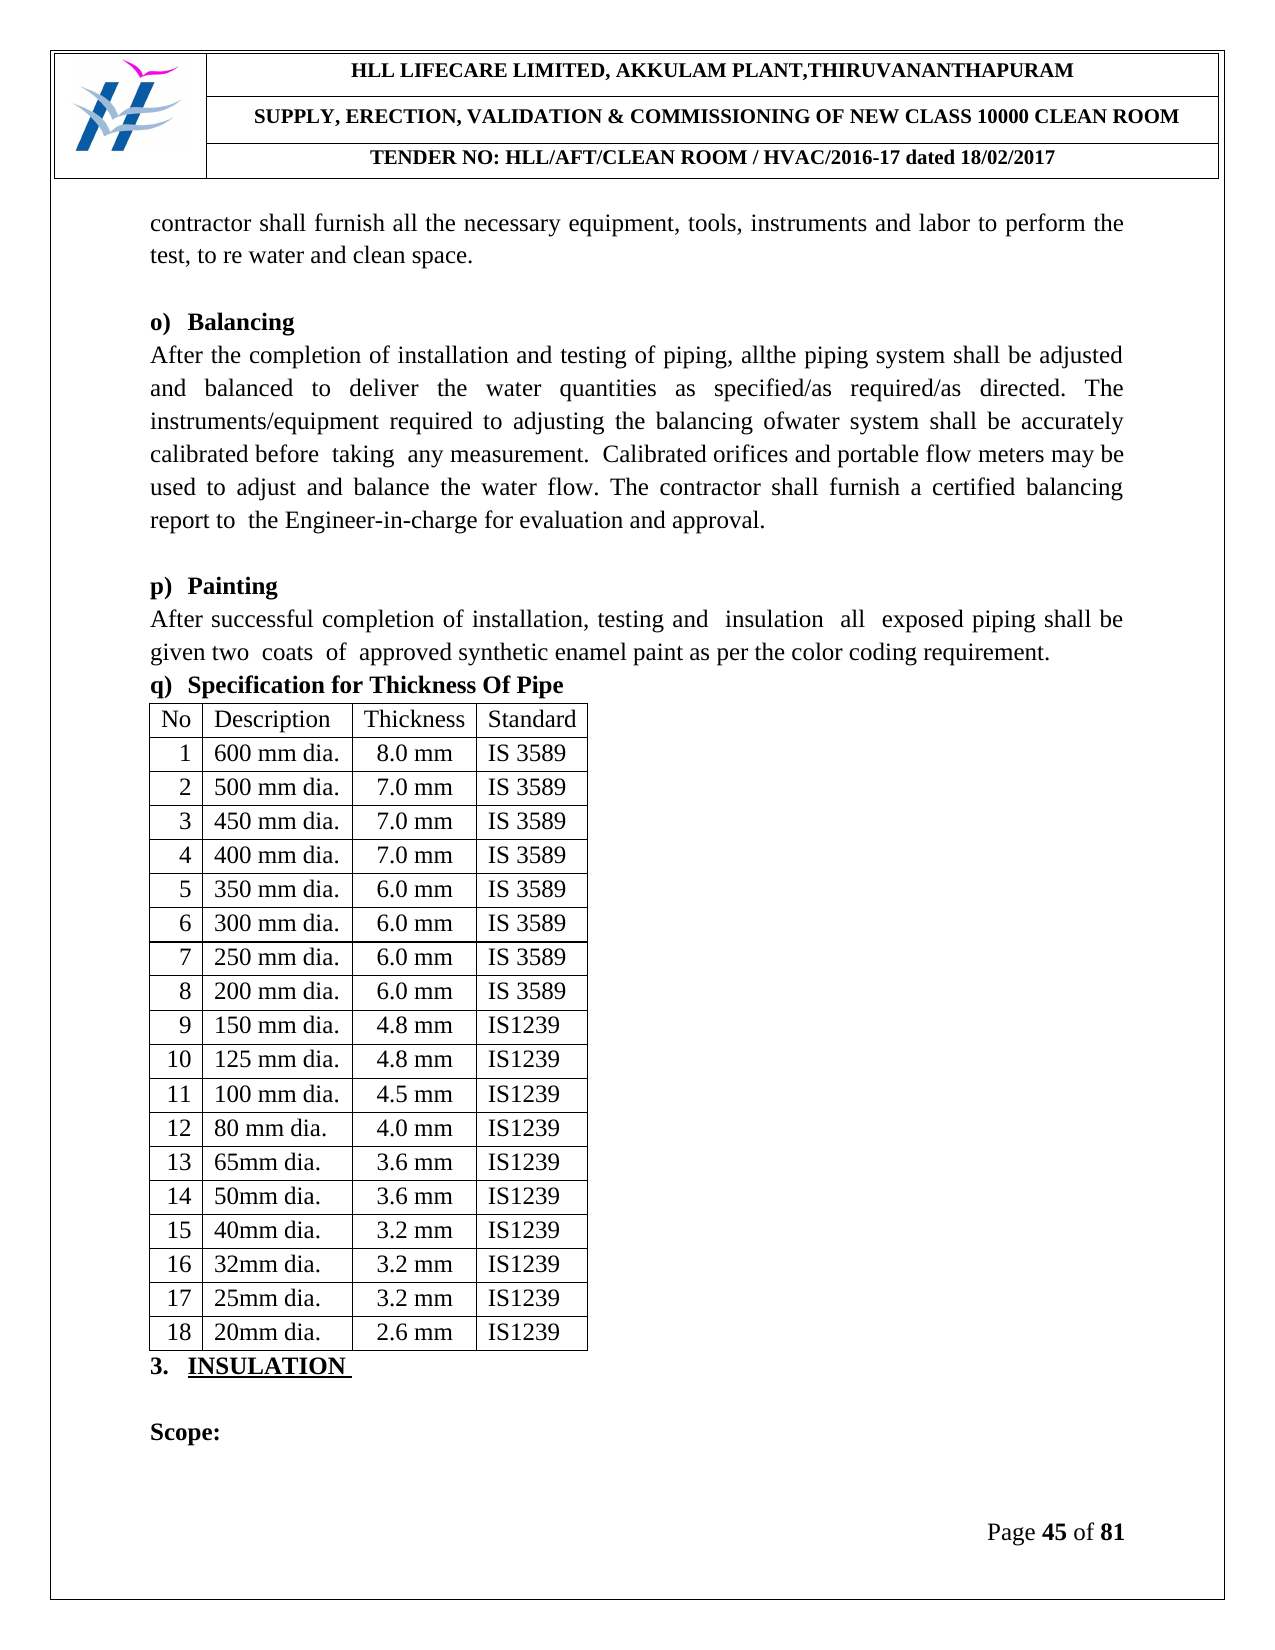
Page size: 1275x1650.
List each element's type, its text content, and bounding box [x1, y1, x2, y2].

text After the completion of installation and testing of piping, allthe piping system shall be adjusted and balanced to deliver the water quantities as specified/as required/as directed. The instruments/equipment required to adjusting the balancing ofwater system shall be accurately calibrated before taking any measurement. Calibrated orifices and portable flow meters may be used to adjust and balance the water flow. The contractor shall furnish a certified balancing report to the Engineer-in-charge for evaluation and approval. [150, 340, 1125, 533]
table_cell IS 3589 [477, 943, 587, 975]
table_cell 65mm dia. [203, 1147, 352, 1180]
table_cell 11 [150, 1079, 202, 1112]
text Scope: [150, 1417, 1125, 1446]
table_cell 250 mm dia. [203, 943, 352, 975]
table_cell IS 3589 [477, 738, 587, 771]
table_cell 13 [150, 1147, 202, 1180]
table_cell 4.8 mm [353, 1045, 476, 1078]
table_cell 4.5 mm [353, 1079, 476, 1112]
table_cell 15 [150, 1215, 202, 1248]
table_cell IS1239 [477, 1045, 587, 1078]
list Specification for Thickness Of Pipe [150, 670, 1125, 699]
table_cell 25mm dia. [203, 1283, 352, 1316]
table_cell 7.0 mm [353, 772, 476, 805]
table_cell IS 3589 [477, 874, 587, 907]
table_cell 8.0 mm [353, 738, 476, 771]
table_cell 3.2 mm [353, 1215, 476, 1248]
table_cell 12 [150, 1113, 202, 1146]
table_cell 40mm dia. [203, 1215, 352, 1248]
table_cell IS 3589 [477, 976, 587, 1009]
table_cell 7 [150, 943, 202, 975]
table_cell 500 mm dia. [203, 772, 352, 805]
table_cell 1 [150, 738, 202, 771]
table_cell 3.6 mm [353, 1181, 476, 1214]
list Balancing [150, 307, 1125, 335]
table_cell 80 mm dia. [203, 1113, 352, 1146]
table_cell 20mm dia. [203, 1317, 352, 1350]
table_cell IS 3589 [477, 806, 587, 839]
text After successful completion of installation, testing and insulation all exposed piping shall be given two coats of approved synthetic enamel paint as per the color coding requirement. [150, 604, 1125, 666]
table_header Standard [477, 704, 587, 737]
table_cell 350 mm dia. [203, 874, 352, 907]
table_cell IS 3589 [477, 772, 587, 805]
table_cell IS1239 [477, 1317, 587, 1350]
table_cell 7.0 mm [353, 806, 476, 839]
table_cell 6.0 mm [353, 908, 476, 941]
table_cell IS 3589 [477, 908, 587, 941]
table_cell 3.2 mm [353, 1249, 476, 1282]
table_cell 6.0 mm [353, 874, 476, 907]
table_cell 450 mm dia. [203, 806, 352, 839]
table_cell IS1239 [477, 1181, 587, 1214]
table_cell 100 mm dia. [203, 1079, 352, 1112]
list Painting [150, 571, 1125, 599]
table_cell 16 [150, 1249, 202, 1282]
table_cell 5 [150, 874, 202, 907]
table_cell 300 mm dia. [203, 908, 352, 941]
table_cell 14 [150, 1181, 202, 1214]
list INSULATION [150, 1351, 1125, 1380]
table_header No [150, 704, 202, 737]
table_cell 3.2 mm [353, 1283, 476, 1316]
table_cell 6.0 mm [353, 976, 476, 1009]
table_cell 2.6 mm [353, 1317, 476, 1350]
table_header Description [203, 704, 352, 737]
table_cell 50mm dia. [203, 1181, 352, 1214]
table_cell 125 mm dia. [203, 1045, 352, 1078]
table_cell IS1239 [477, 1147, 587, 1180]
table_cell 8 [150, 976, 202, 1009]
table_cell 10 [150, 1045, 202, 1078]
table_header Thickness [353, 704, 476, 737]
table_cell 18 [150, 1317, 202, 1350]
table_cell 600 mm dia. [203, 738, 352, 771]
table_cell 4.8 mm [353, 1011, 476, 1043]
table_cell IS1239 [477, 1079, 587, 1112]
table_cell 4.0 mm [353, 1113, 476, 1146]
table_cell 2 [150, 772, 202, 805]
table_cell IS1239 [477, 1113, 587, 1146]
table_cell 400 mm dia. [203, 840, 352, 873]
table_cell 3.6 mm [353, 1147, 476, 1180]
table_cell IS1239 [477, 1011, 587, 1043]
table_cell IS 3589 [477, 840, 587, 873]
table_cell 150 mm dia. [203, 1011, 352, 1043]
table_cell 200 mm dia. [203, 976, 352, 1009]
table_cell 4 [150, 840, 202, 873]
table_cell 6.0 mm [353, 943, 476, 975]
table_cell IS1239 [477, 1249, 587, 1282]
table_cell 3 [150, 806, 202, 839]
table_cell IS1239 [477, 1283, 587, 1316]
table_cell 6 [150, 908, 202, 941]
table_cell 32mm dia. [203, 1249, 352, 1282]
table_cell 7.0 mm [353, 840, 476, 873]
picture [69, 54, 191, 154]
table_cell 9 [150, 1011, 202, 1043]
table_cell IS1239 [477, 1215, 587, 1248]
table_cell 17 [150, 1283, 202, 1316]
